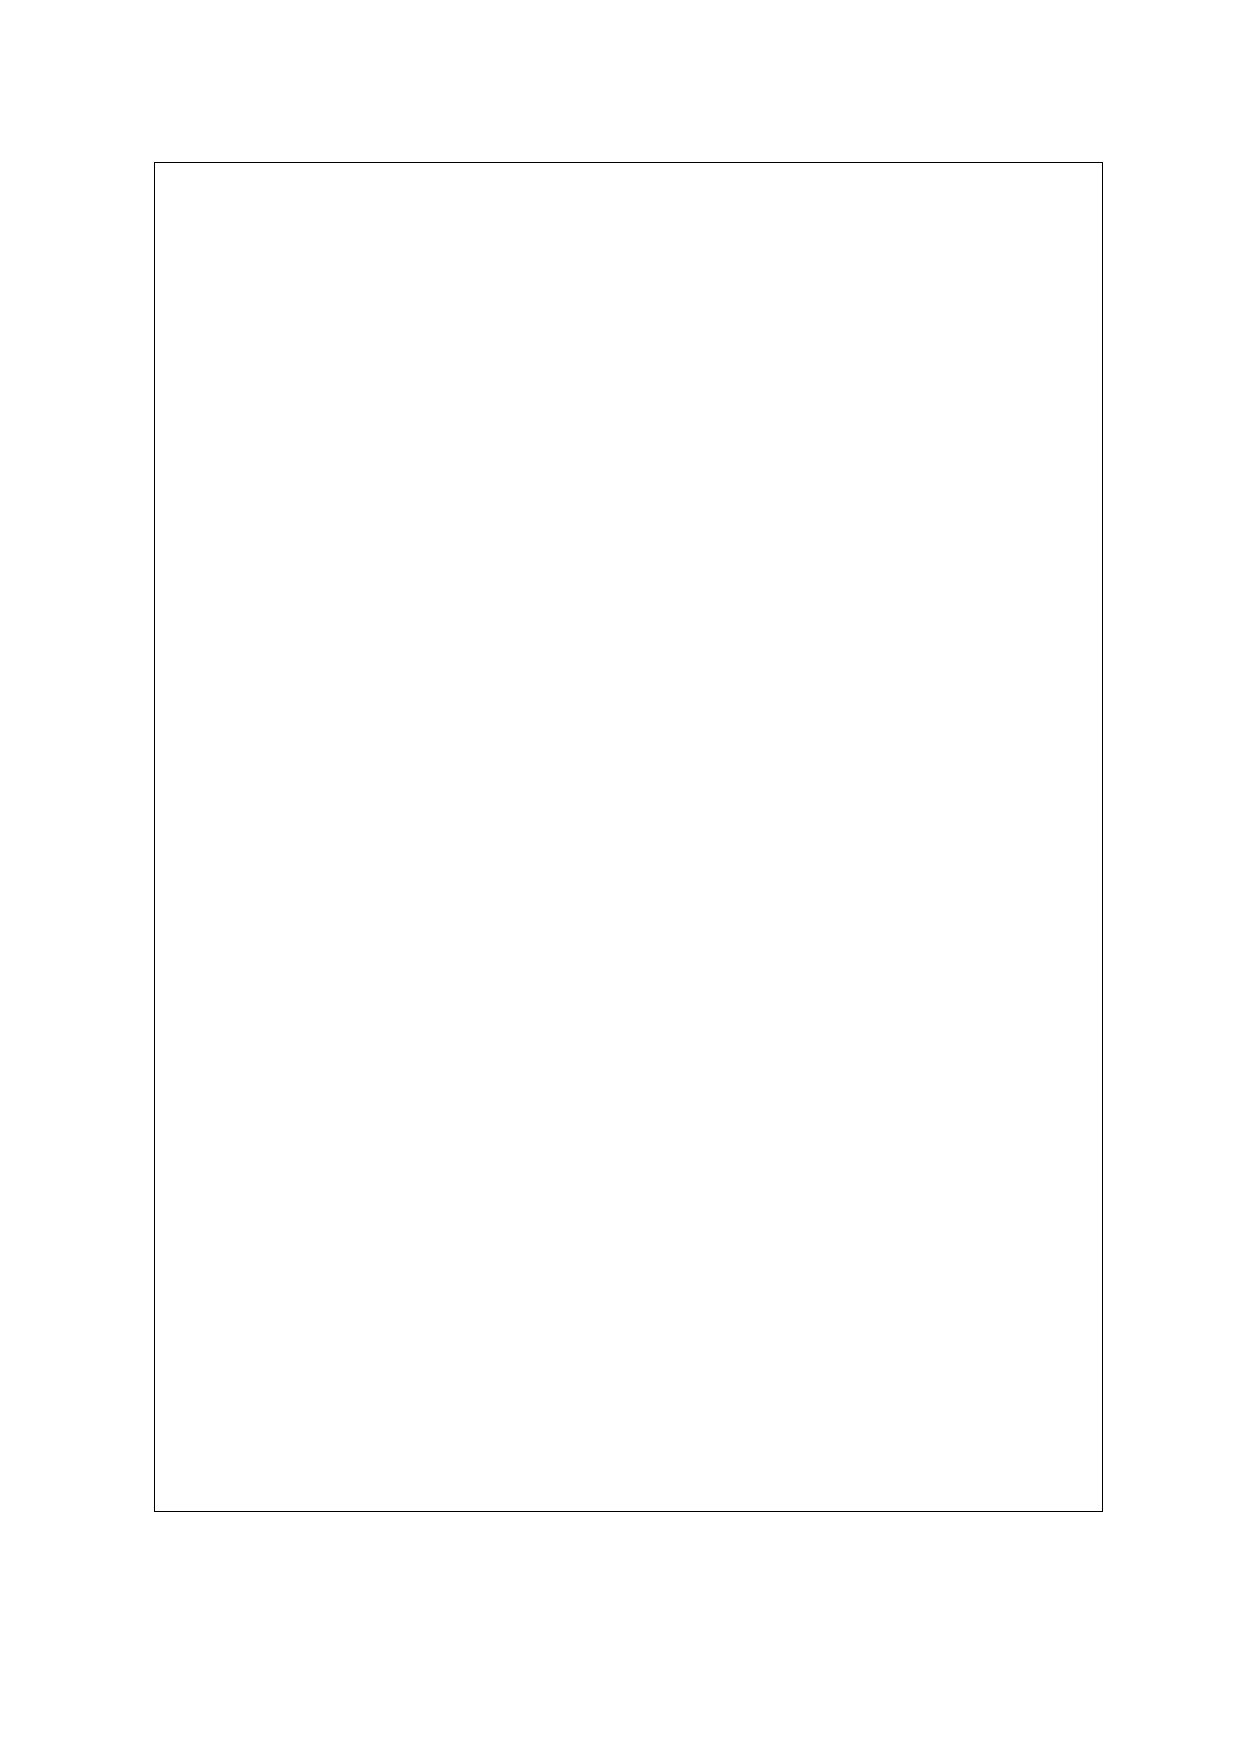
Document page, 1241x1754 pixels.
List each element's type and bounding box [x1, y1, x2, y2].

table_cell [155, 163, 1102, 1511]
